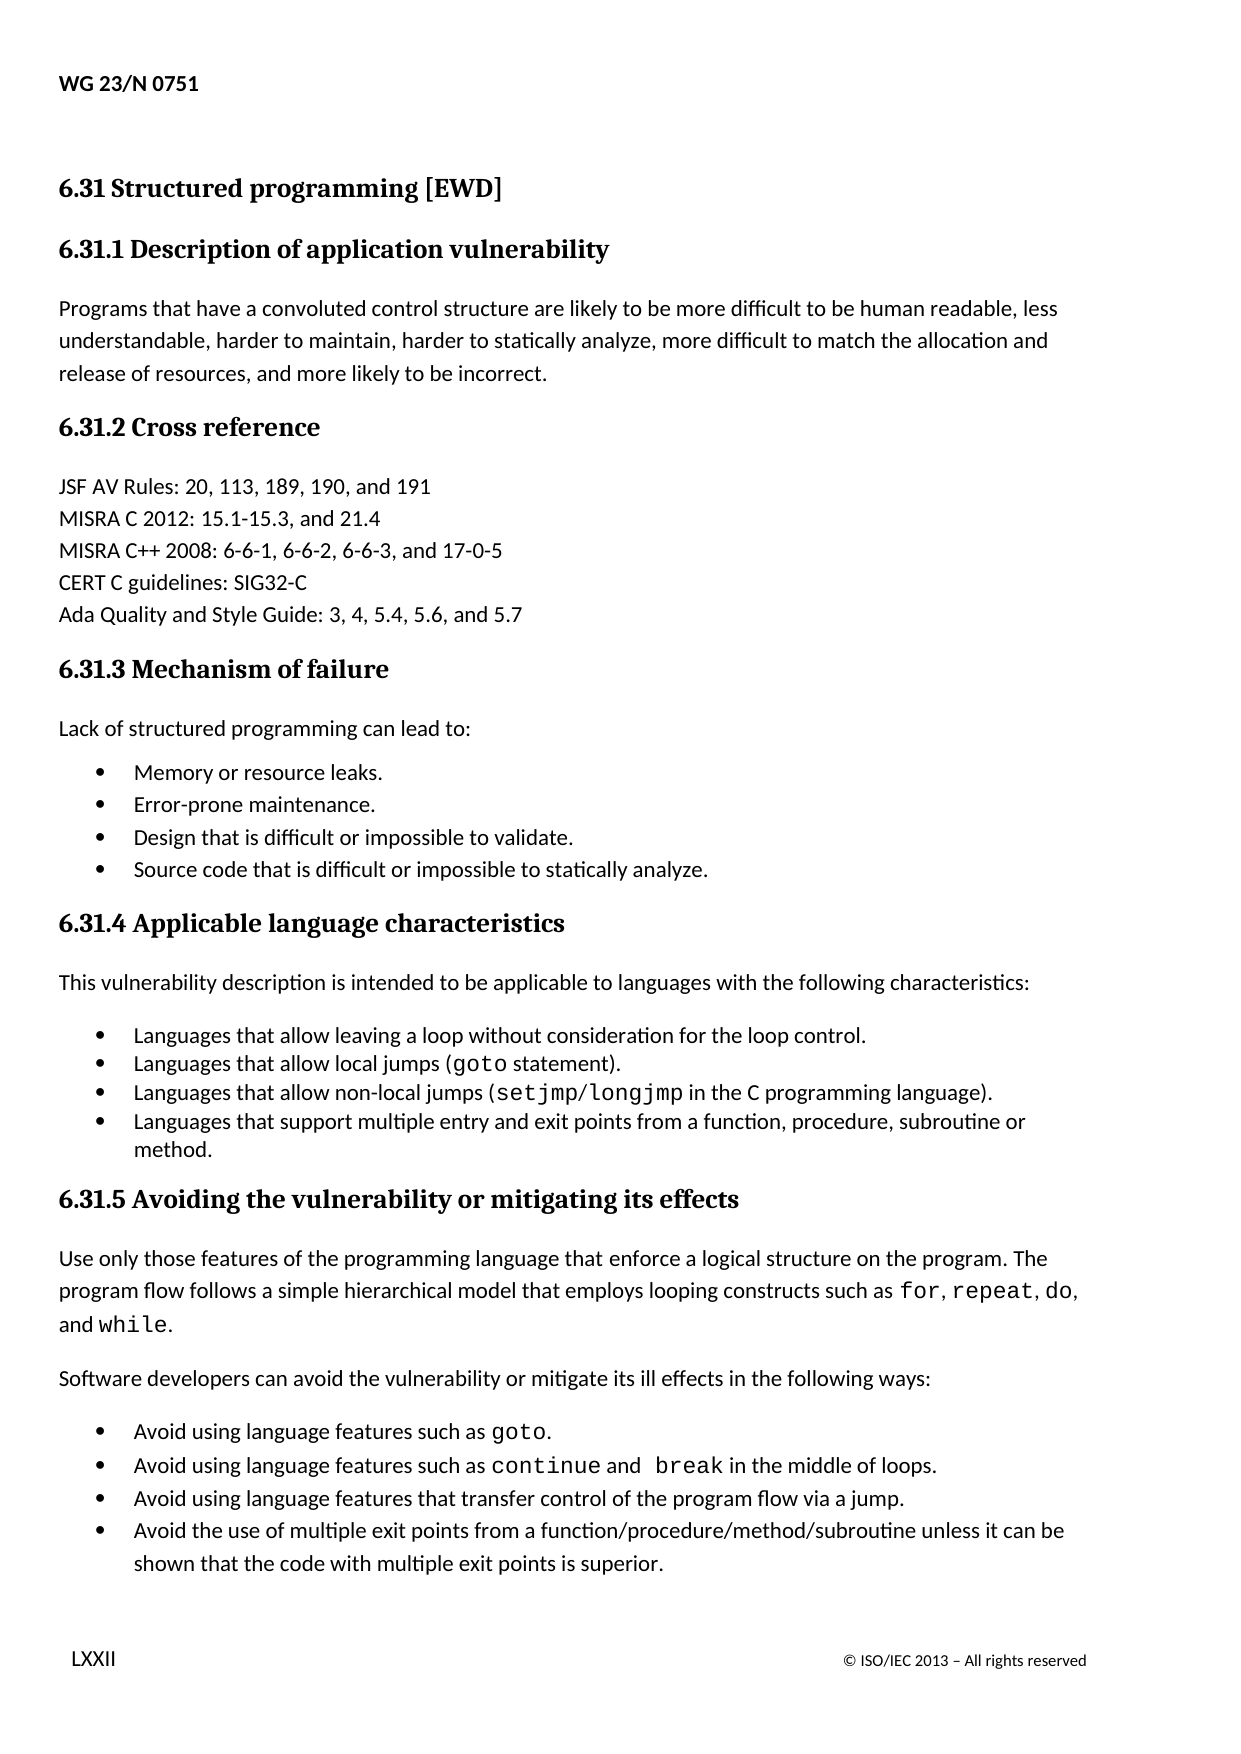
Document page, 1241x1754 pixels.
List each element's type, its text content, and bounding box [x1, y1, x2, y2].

list Avoid using language features such as goto. [96, 1417, 1099, 1447]
text Software developers can avoid the vulnerability or mitigate its ill effects in the following ways: [58, 1364, 1099, 1392]
subtitle 6.31.2 Cross reference [58, 412, 1099, 443]
text Ada Quality and Style Guide: 3, 4, 5.4, 5.6, and 5.7 [58, 601, 1099, 629]
text This vulnerability description is intended to be applicable to languages with the following characteristics: [58, 968, 1099, 996]
list Languages that allow non-local jumps (setjmp/longjmp in the C programming language). [96, 1078, 1099, 1107]
list Source code that is difficult or impossible to statically analyze. [96, 855, 1099, 883]
text CERT C guidelines: SIG32-C [58, 568, 1099, 596]
subtitle 6.31 Structured programming [EWD] [58, 173, 1099, 205]
list Languages that allow local jumps (goto statement). [96, 1049, 1099, 1078]
text MISRA C 2012: 15.1-15.3, and 21.4 [58, 504, 1099, 532]
text Use only those features of the programming language that enforce a logical structure on the program. The program flow follows a simple hierarchical model that employs looping constructs such as for, repeat, do, and while. [58, 1244, 1099, 1339]
list Error-prone maintenance. [96, 791, 1099, 819]
text MISRA C++ 2008: 6-6-1, 6-6-2, 6-6-3, and 17-0-5 [58, 536, 1099, 564]
list Avoid using language features that transfer control of the program flow via a jump. [96, 1484, 1099, 1512]
list Languages that support multiple entry and exit points from a function, procedure, subroutine or method. [96, 1107, 1099, 1163]
subtitle 6.31.4 Applicable language characteristics [58, 908, 1099, 939]
subtitle 6.31.5 Avoiding the vulnerability or mitigating its effects [58, 1184, 1099, 1216]
list Memory or resource leaks. [96, 758, 1099, 786]
text Lack of structured programming can lead to: [58, 714, 1099, 742]
list Design that is difficult or impossible to validate. [96, 823, 1099, 851]
subtitle 6.31.1 Description of application vulnerability [58, 234, 1099, 265]
text Programs that have a convoluted control structure are likely to be more difficult to be human readable, less understandable, harder to maintain, harder to statically analyze, more difficult to match the allocation and release of resources, and more likely to be incorrect. [58, 294, 1099, 387]
text JSF AV Rules: 20, 113, 189, 190, and 191 [58, 472, 1099, 500]
list Avoid the use of multiple exit points from a function/procedure/method/subroutine unless it can be shown that the code with multiple exit points is superior. [96, 1517, 1099, 1577]
subtitle 6.31.3 Mechanism of failure [58, 654, 1099, 685]
list Avoid using language features such as continue and break in the middle of loops. [96, 1451, 1099, 1480]
list Languages that allow leaving a loop without consideration for the loop control. [96, 1021, 1099, 1049]
